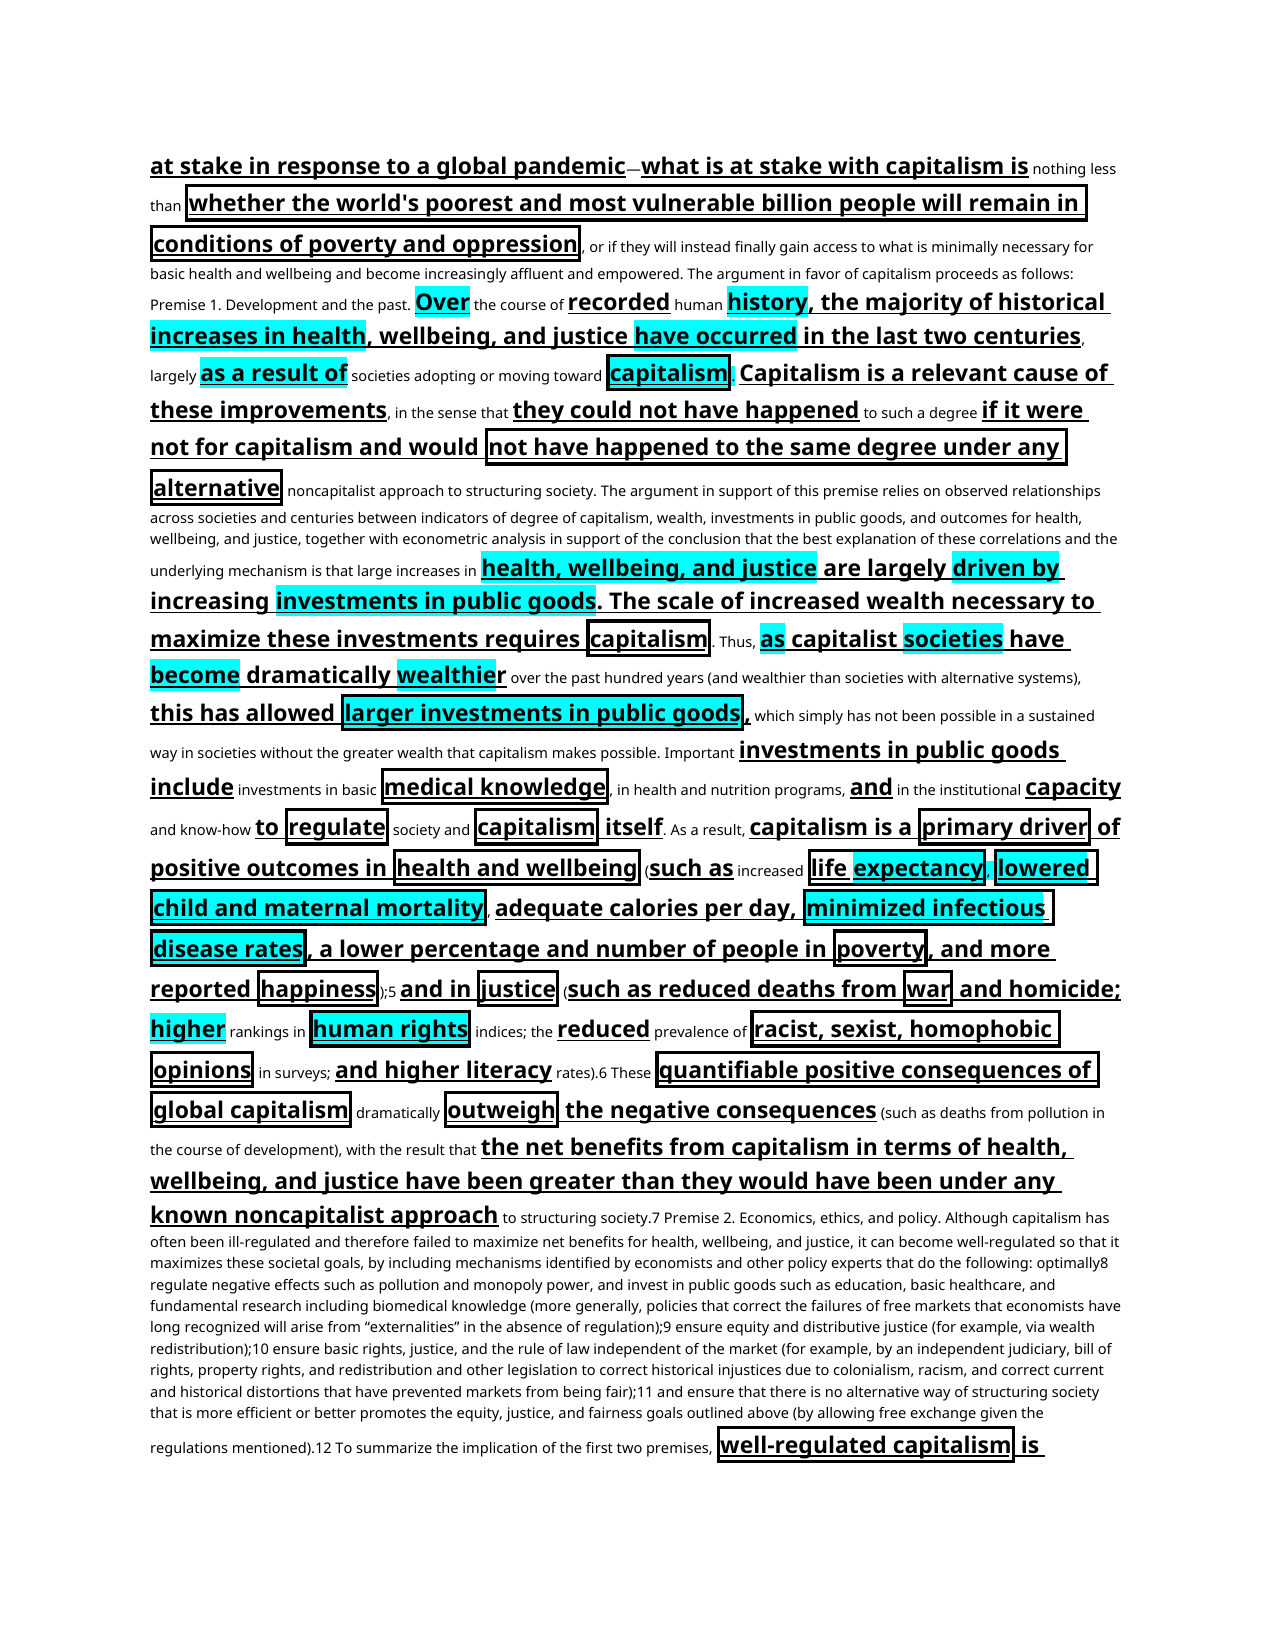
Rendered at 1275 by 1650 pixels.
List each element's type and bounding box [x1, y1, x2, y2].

text [150, 150, 1125, 1463]
